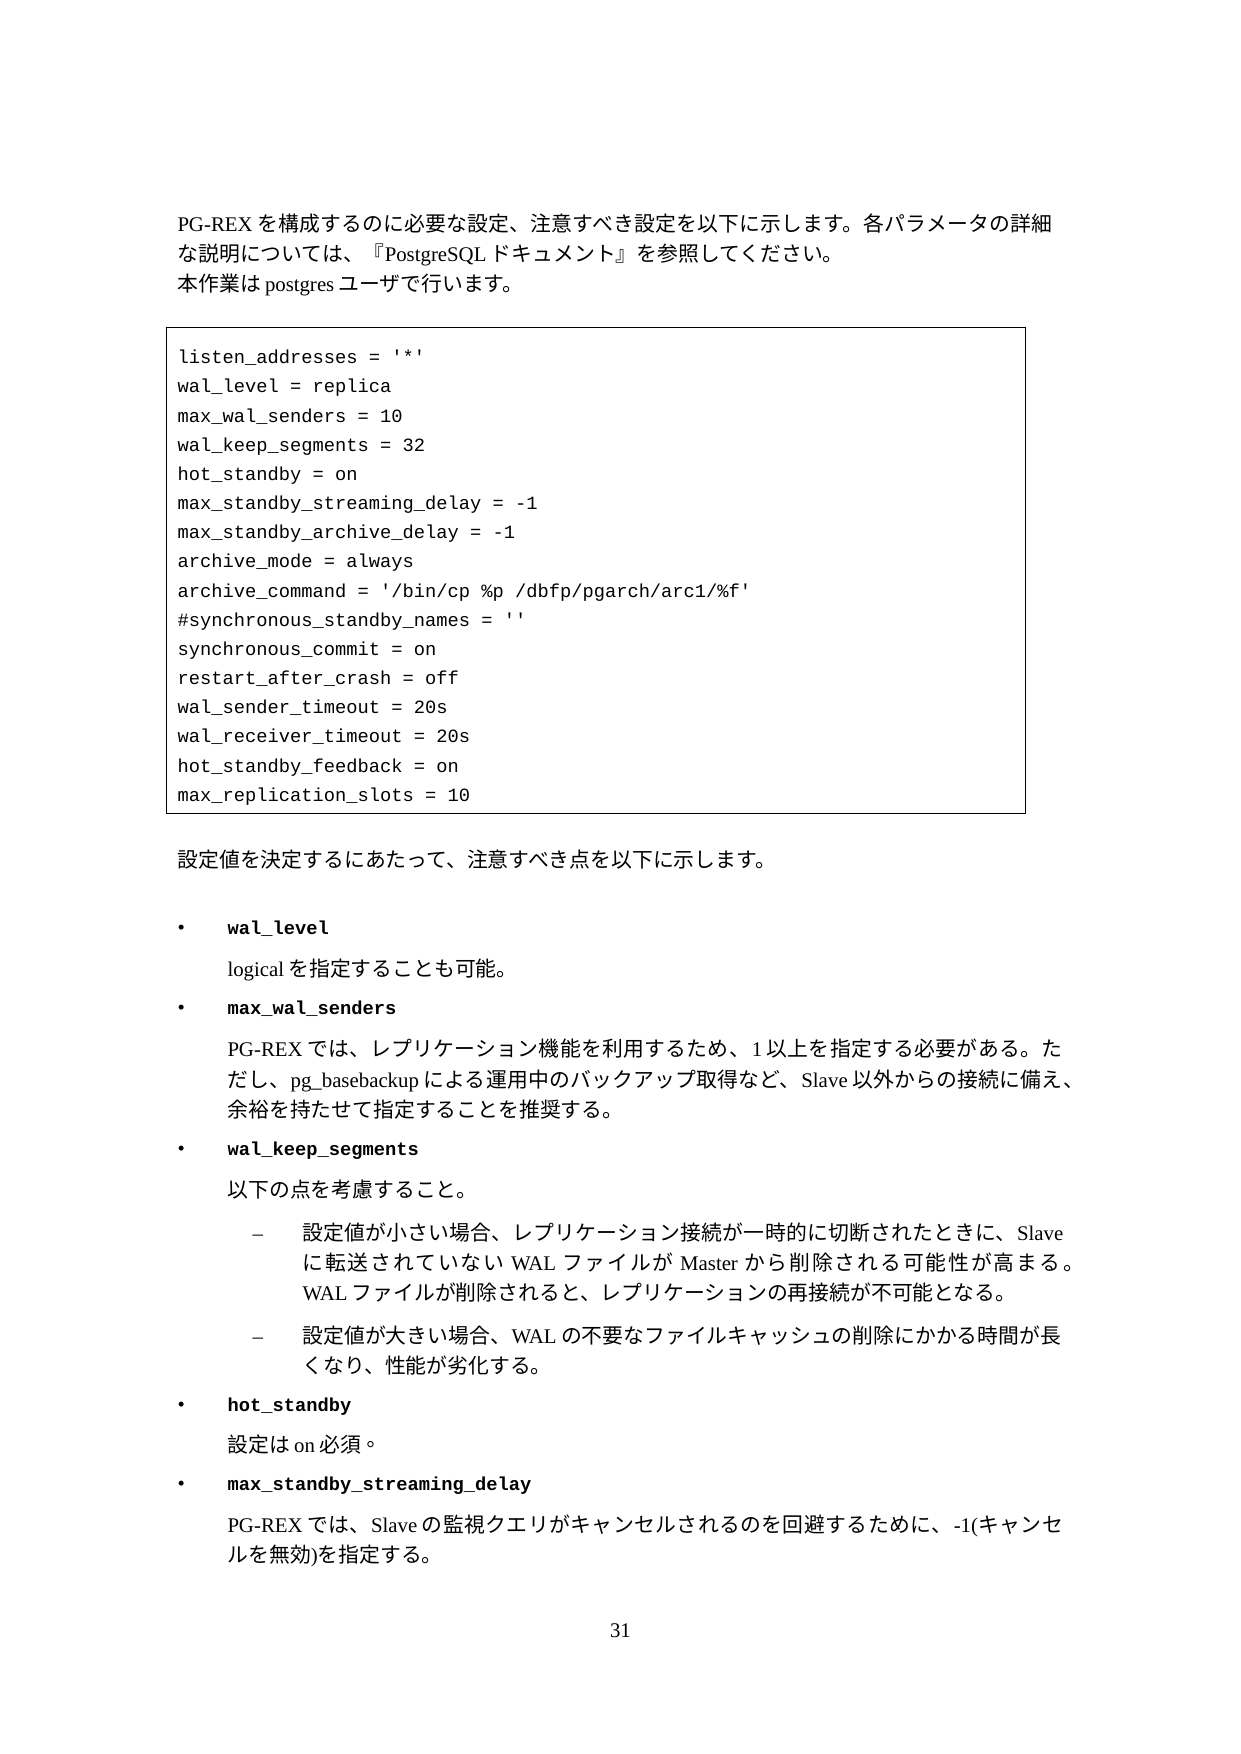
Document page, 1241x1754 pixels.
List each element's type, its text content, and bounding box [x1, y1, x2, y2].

list wal_level [177, 915, 1063, 940]
list max_wal_senders [177, 995, 1063, 1020]
list max_standby_streaming_delay [177, 1471, 1063, 1496]
table_header listen_addresses = '*' wal_level = replica max_wal_senders = 10 wal_keep_segments = 32 hot_standby = on max_standby_streaming_delay = -1 max_standby_archive_delay = -1 archive_mode = always archive_command = '/bin/cp %p /dbfp/pgarch/arc1/%f' #synchronous_standby_names = '' synchronous_commit = on restart_after_crash = off wal_sender_timeout = 20s wal_receiver_timeout = 20s hot_standby_feedback = on max_replication_slots = 10 [167, 328, 1025, 813]
list 以下の点を考慮すること。 [177, 1173, 1063, 1204]
list 設定はon必須。 [177, 1430, 1063, 1458]
text 本作業はpostgresユーザで行います。 [177, 267, 1054, 297]
list wal_keep_segments [177, 1136, 1063, 1161]
text 設定値を決定するにあたって、注意すべき点を以下に示します。 [177, 843, 1054, 873]
text PG-REXを構成するのに必要な設定、注意すべき設定を以下に示します。各パラメータの詳細な説明については、『PostgreSQLドキュメント』を参照してください。 [177, 207, 1054, 267]
list logicalを指定することも可能。 [177, 952, 1063, 983]
list hot_standby [177, 1392, 1063, 1417]
list 設定値が大きい場合、WALの不要なファイルキャッシュの削除にかかる時間が長くなり、性能が劣化する。 [252, 1319, 1063, 1380]
list 設定値が小さい場合、レプリケーション接続が一時的に切断されたときに、Slaveに転送されていないWALファイルがMasterから削除される可能性が高まる。WALファイルが削除されると、レプリケーションの再接続が不可能となる。 [252, 1216, 1063, 1307]
list PG-REXでは、レプリケーション機能を利用するため、1以上を指定する必要がある。ただし、pg_basebackupによる運用中のバックアップ取得など、Slave以外からの接続に備え、余裕を持たせて指定することを推奨する。 [177, 1033, 1063, 1123]
list PG-REXでは、Slaveの監視クエリがキャンセルされるのを回避するために、-1(キャンセルを無効)を指定する。 [177, 1508, 1063, 1569]
